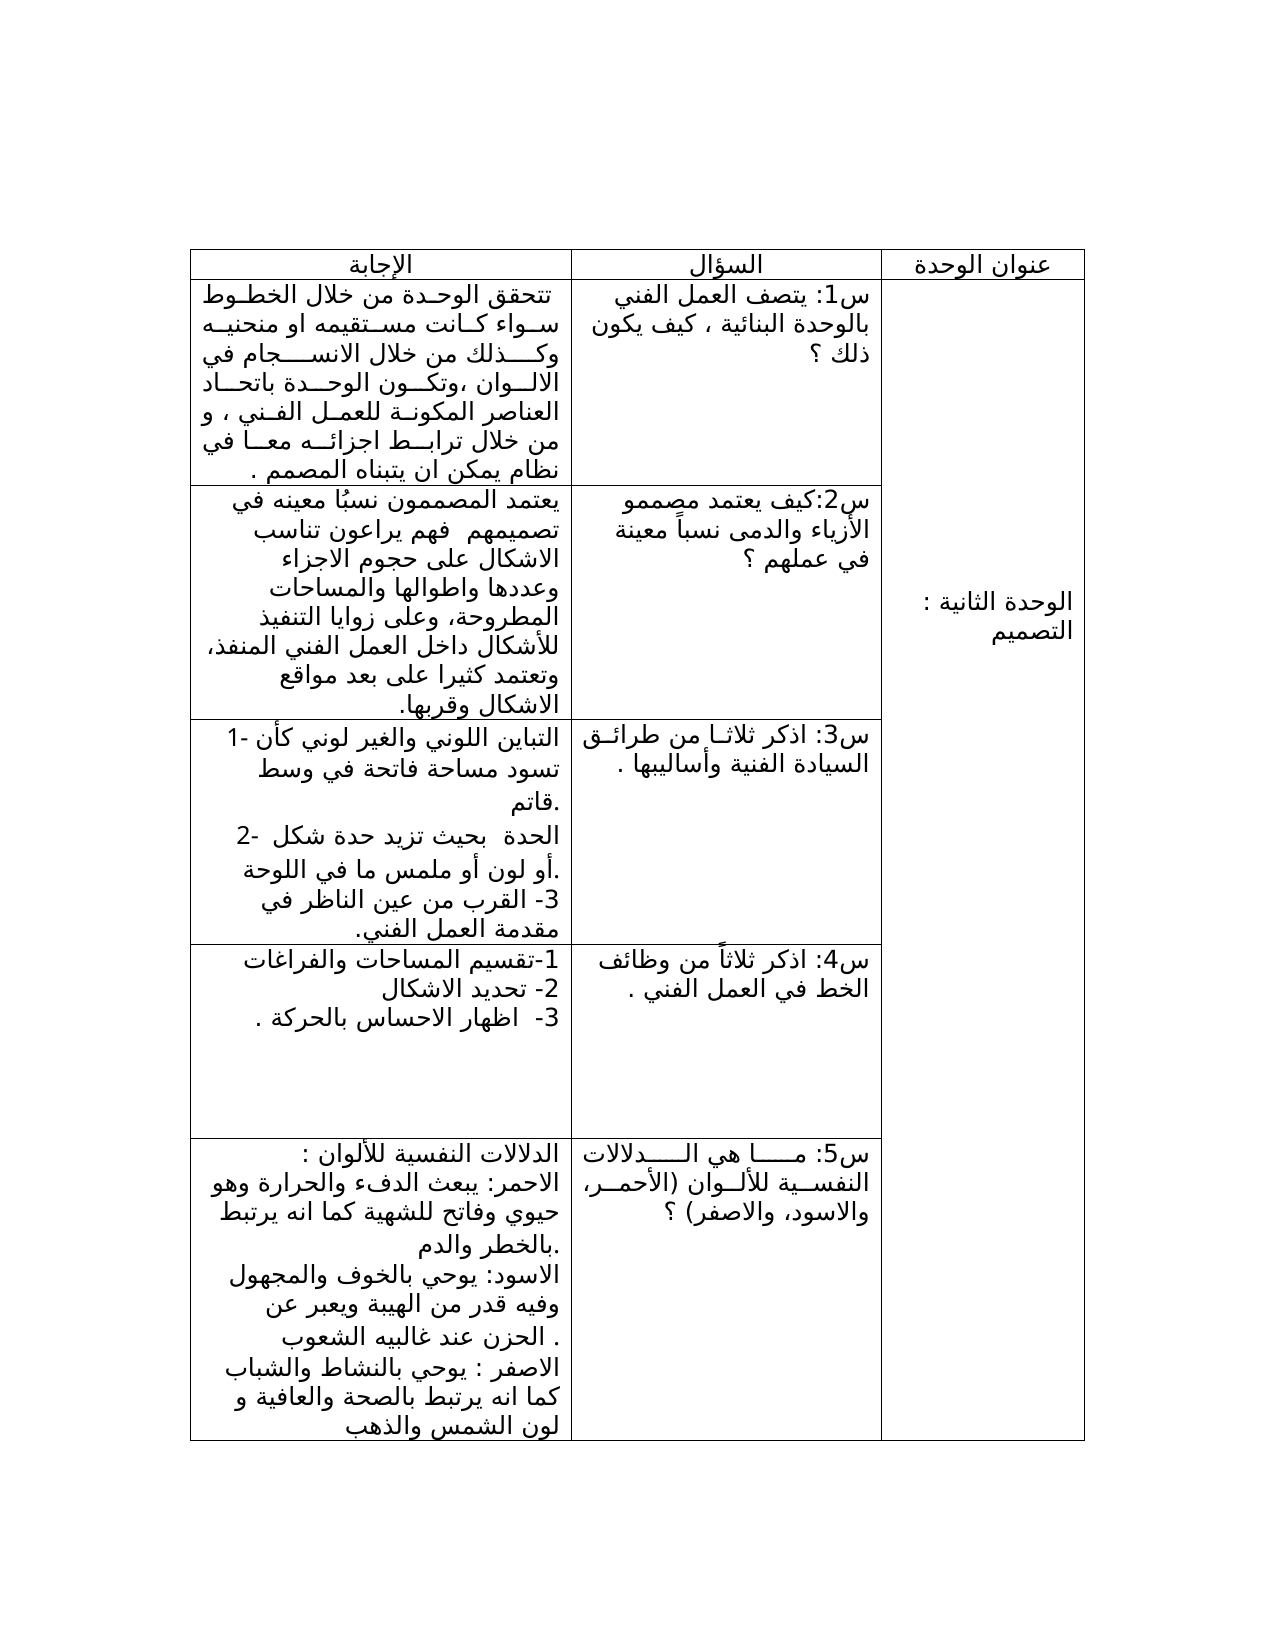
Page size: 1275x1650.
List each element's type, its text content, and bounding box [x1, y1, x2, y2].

table_header السؤال [572, 250, 881, 279]
table_header الإجابة [191, 250, 571, 279]
table_cell س4: اذكر ثلاثاً من وظائف الخط في العمل الفني . [572, 945, 881, 1138]
table_cell س1: يتصف العمل الفني بالوحدة البنائية ، كيف يكون ذلك ؟ [572, 280, 881, 484]
table_cell س2:كيف يعتمد مصممو الأزياء والدمى نسباً معينة في عملهم ؟ [572, 486, 881, 719]
table_cell الدلالات النفسية للألوان : الاحمر: يبعث الدفء والحرارة وهو حيوي وفاتح للشهية كما انه يرتبط بالخطر والدم. الاسود: يوحي بالخوف والمجهول وفيه قدر من الهيبة ويعبر عن الحزن عند غالبيه الشعوب . الاصفر : يوحي بالنشاط والشباب كما انه يرتبط بالصحة والعافية و لون الشمس والذهب [191, 1139, 571, 1440]
table_cell 1-تقسيم المساحات والفراغات 2- تحديد الاشكال 3- اظهار الاحساس بالحركة . [191, 945, 571, 1138]
table_cell الوحدة الثانية : التصميم [882, 280, 1084, 1440]
table_cell س3: اذكر ثلاثا من طرائق السيادة الفنية وأساليبها . [572, 720, 881, 944]
table_header عنوان الوحدة [882, 250, 1084, 279]
table_cell يعتمد المصممون نسبُا معينه في تصميمهم فهم يراعون تناسب الاشكال على حجوم الاجزاء وعددها واطوالها والمساحات المطروحة، وعلى زوايا التنفيذ للأشكال داخل العمل الفني المنفذ، وتعتمد كثيرا على بعد مواقع الاشكال وقربها. [191, 486, 571, 719]
table_cell س5: ما هي الدلالات النفسية للألوان (الأحمر، والاسود، والاصفر) ؟ [572, 1139, 881, 1440]
table_cell 1- التباين اللوني والغير لوني كأن تسود مساحة فاتحة في وسط قاتم. 2- الحدة بحيث تزيد حدة شكل أو لون أو ملمس ما في اللوحة. 3- القرب من عين الناظر في مقدمة العمل الفني. [191, 720, 571, 944]
table_cell تتحقق الوحدة من خلال الخطوط سواء كانت مستقيمه او منحنيه وكذلك من خلال الانسجام في الالوان ،وتكون الوحدة باتحاد العناصر المكونة للعمل الفني ، و من خلال ترابط اجزائه معا في نظام يمكن ان يتبناه المصمم . [191, 280, 571, 484]
